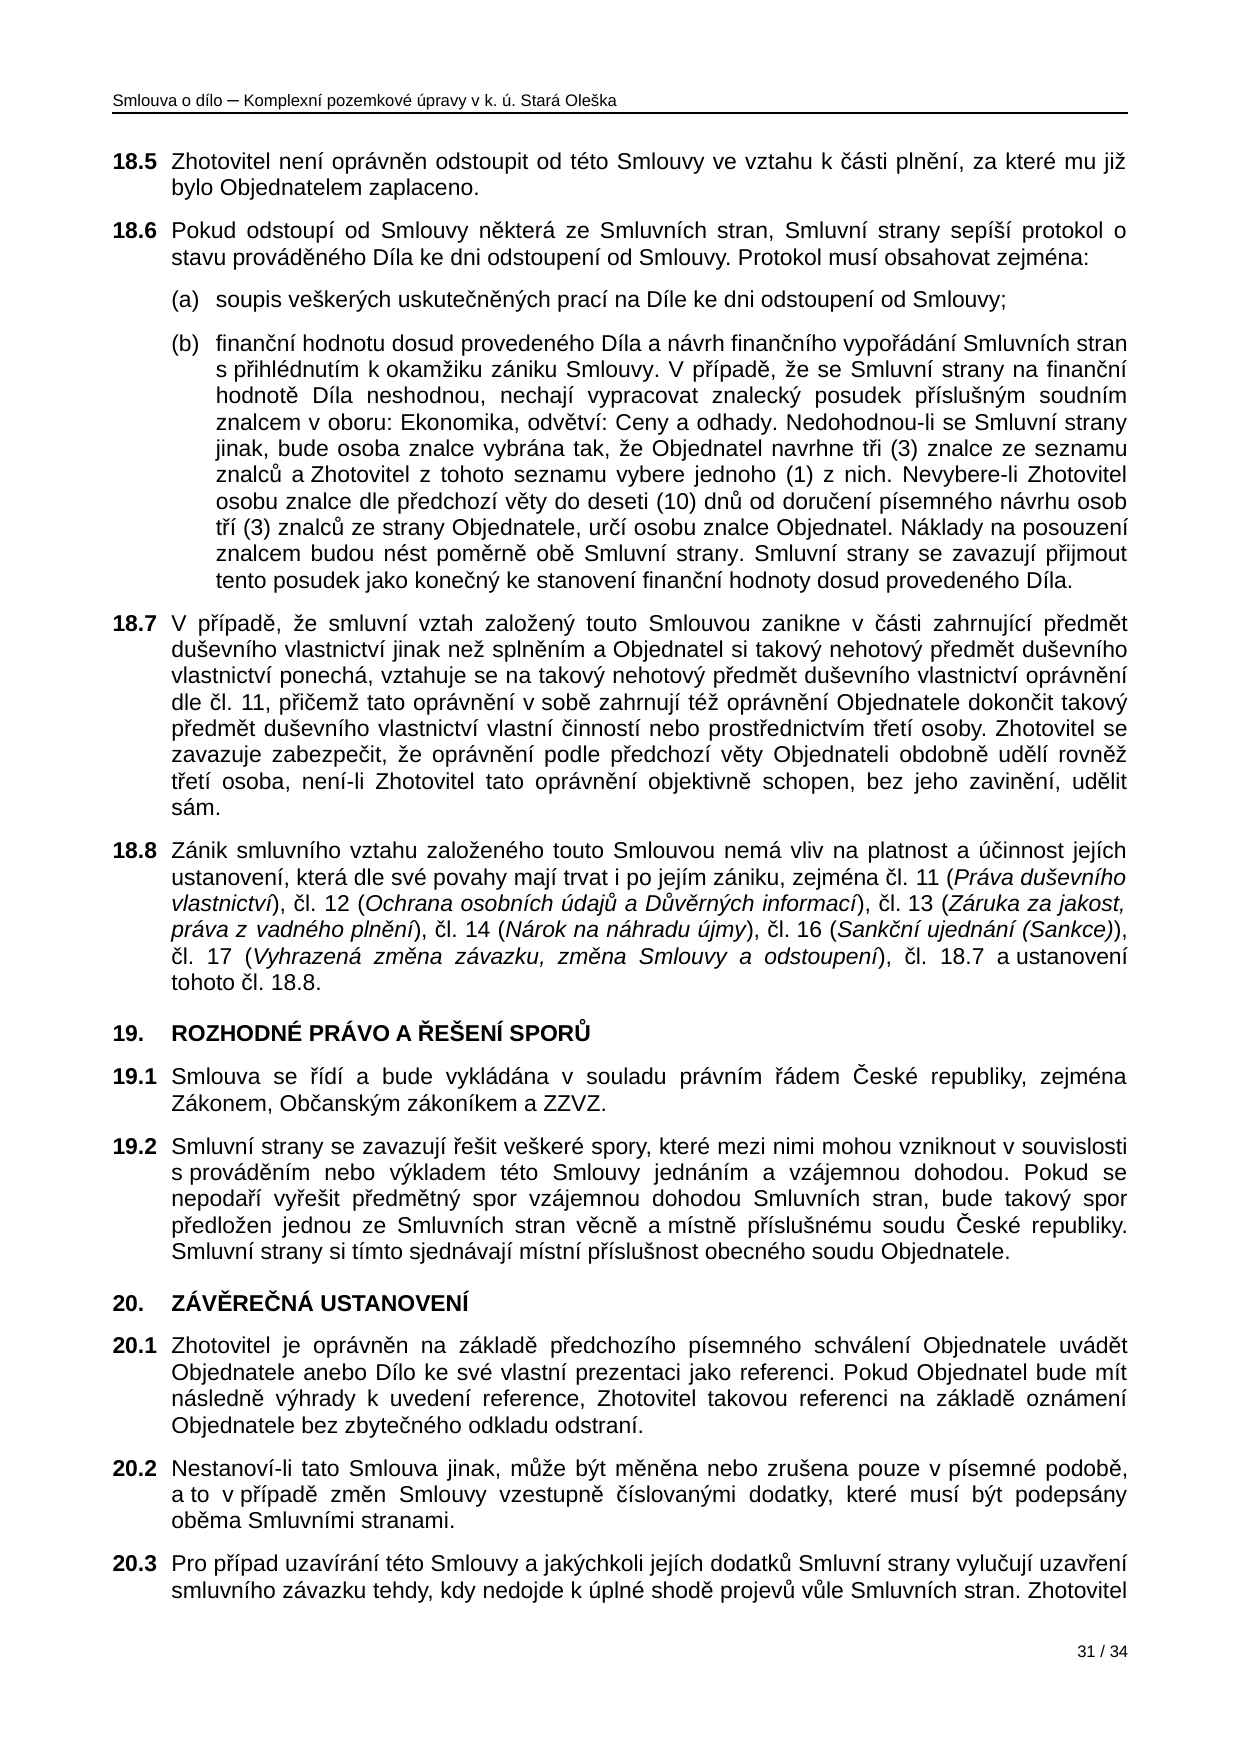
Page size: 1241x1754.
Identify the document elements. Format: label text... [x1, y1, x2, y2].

text Závěrečná ustanovení [112, 1289, 1128, 1316]
list finanční hodnotu dosud provedeného Díla a návrh finančního vypořádání Smluvních stran s přihlédnutím k okamžiku zániku Smlouvy. V případě, že se Smluvní strany na finanční hodnotě Díla neshodnou, nechají vypracovat znalecký posudek příslušným soudním znalcem v oboru: Ekonomika, odvětví: Ceny a odhady. Nedohodnou-li se Smluvní strany jinak, bude osoba znalce vybrána tak, že Objednatel navrhne tři (3) znalce ze seznamu znalců a Zhotovitel z tohoto seznamu vybere jednoho (1) z nich. Nevybere-li Zhotovitel osobu znalce dle předchozí věty do deseti (10) dnů od doručení písemného návrhu osob tří (3) znalců ze strany Objednatele, určí osobu znalce Objednatel. Náklady na posouzení znalcem budou nést poměrně obě Smluvní strany. Smluvní strany se zavazují přijmout tento posudek jako konečný ke stanovení finanční hodnoty dosud provedeného Díla. [171, 329, 1128, 593]
list soupis veškerých uskutečněných prací na Díle ke dni odstoupení od Smlouvy; [171, 286, 1128, 313]
text Smlouva se řídí a bude vykládána v souladu právním řádem České republiky, zejména Zákonem, Občanským zákoníkem a ZZVZ. [112, 1063, 1128, 1116]
text Nestanoví-li tato Smlouva jinak, může být měněna nebo zrušena pouze v písemné podobě, a to v případě změn Smlouvy vzestupně číslovanými dodatky, které musí být podepsány oběma Smluvními stranami. [112, 1454, 1128, 1534]
text V případě, že smluvní vztah založený touto Smlouvou zanikne v části zahrnující předmět duševního vlastnictví jinak než splněním a Objednatel si takový nehotový předmět duševního vlastnictví ponechá, vztahuje se na takový nehotový předmět duševního vlastnictví oprávnění dle čl. 11, přičemž tato oprávnění v sobě zahrnují též oprávnění Objednatele dokončit takový předmět duševního vlastnictví vlastní činností nebo prostřednictvím třetí osoby. Zhotovitel se zavazuje zabezpečit, že oprávnění podle předchozí věty Objednateli obdobně udělí rovněž třetí osoba, není-li Zhotovitel tato oprávnění objektivně schopen, bez jeho zavinění, udělit sám. [112, 610, 1128, 821]
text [112, 1550, 1128, 1603]
text Smluvní strany se zavazují řešit veškeré spory, které mezi nimi mohou vzniknout v souvislosti s prováděním nebo výkladem této Smlouvy jednáním a vzájemnou dohodou. Pokud se nepodaří vyřešit předmětný spor vzájemnou dohodou Smluvních stran, bude takový spor předložen jednou ze Smluvních stran věcně a místně příslušnému soudu České republiky. Smluvní strany si tímto sjednávají místní příslušnost obecného soudu Objednatele. [112, 1133, 1128, 1264]
text Zhotovitel není oprávněn odstoupit od této Smlouvy ve vztahu k části plnění, za které mu již bylo Objednatelem zaplaceno. [112, 148, 1128, 200]
text Pokud odstoupí od Smlouvy některá ze Smluvních stran, Smluvní strany sepíší protokol o stavu prováděného Díla ke dni odstoupení od Smlouvy. Protokol musí obsahovat zejména: [112, 217, 1128, 270]
text Zánik smluvního vztahu založeného touto Smlouvou nemá vliv na platnost a účinnost jejích ustanovení, která dle své povahy mají trvat i po jejím zániku, zejména čl. 11 (Práva duševního vlastnictví), čl. 12 (Ochrana osobních údajů a Důvěrných informací), čl. 13 (Záruka za jakost, práva z vadného plnění), čl. 14 (Nárok na náhradu újmy), čl. 16 (Sankční ujednání (Sankce)), čl. 17 (Vyhrazená změna závazku, změna Smlouvy a odstoupení), čl. 18.7 a ustanovení tohoto čl. 18.8. [112, 837, 1128, 995]
text Zhotovitel je oprávněn na základě předchozího písemného schválení Objednatele uvádět Objednatele anebo Dílo ke své vlastní prezentaci jako referenci. Pokud Objednatel bude mít následně výhrady k uvedení reference, Zhotovitel takovou referenci na základě oznámení Objednatele bez zbytečného odkladu odstraní. [112, 1332, 1128, 1438]
text Rozhodné právo a řešení sporů [112, 1020, 1128, 1047]
